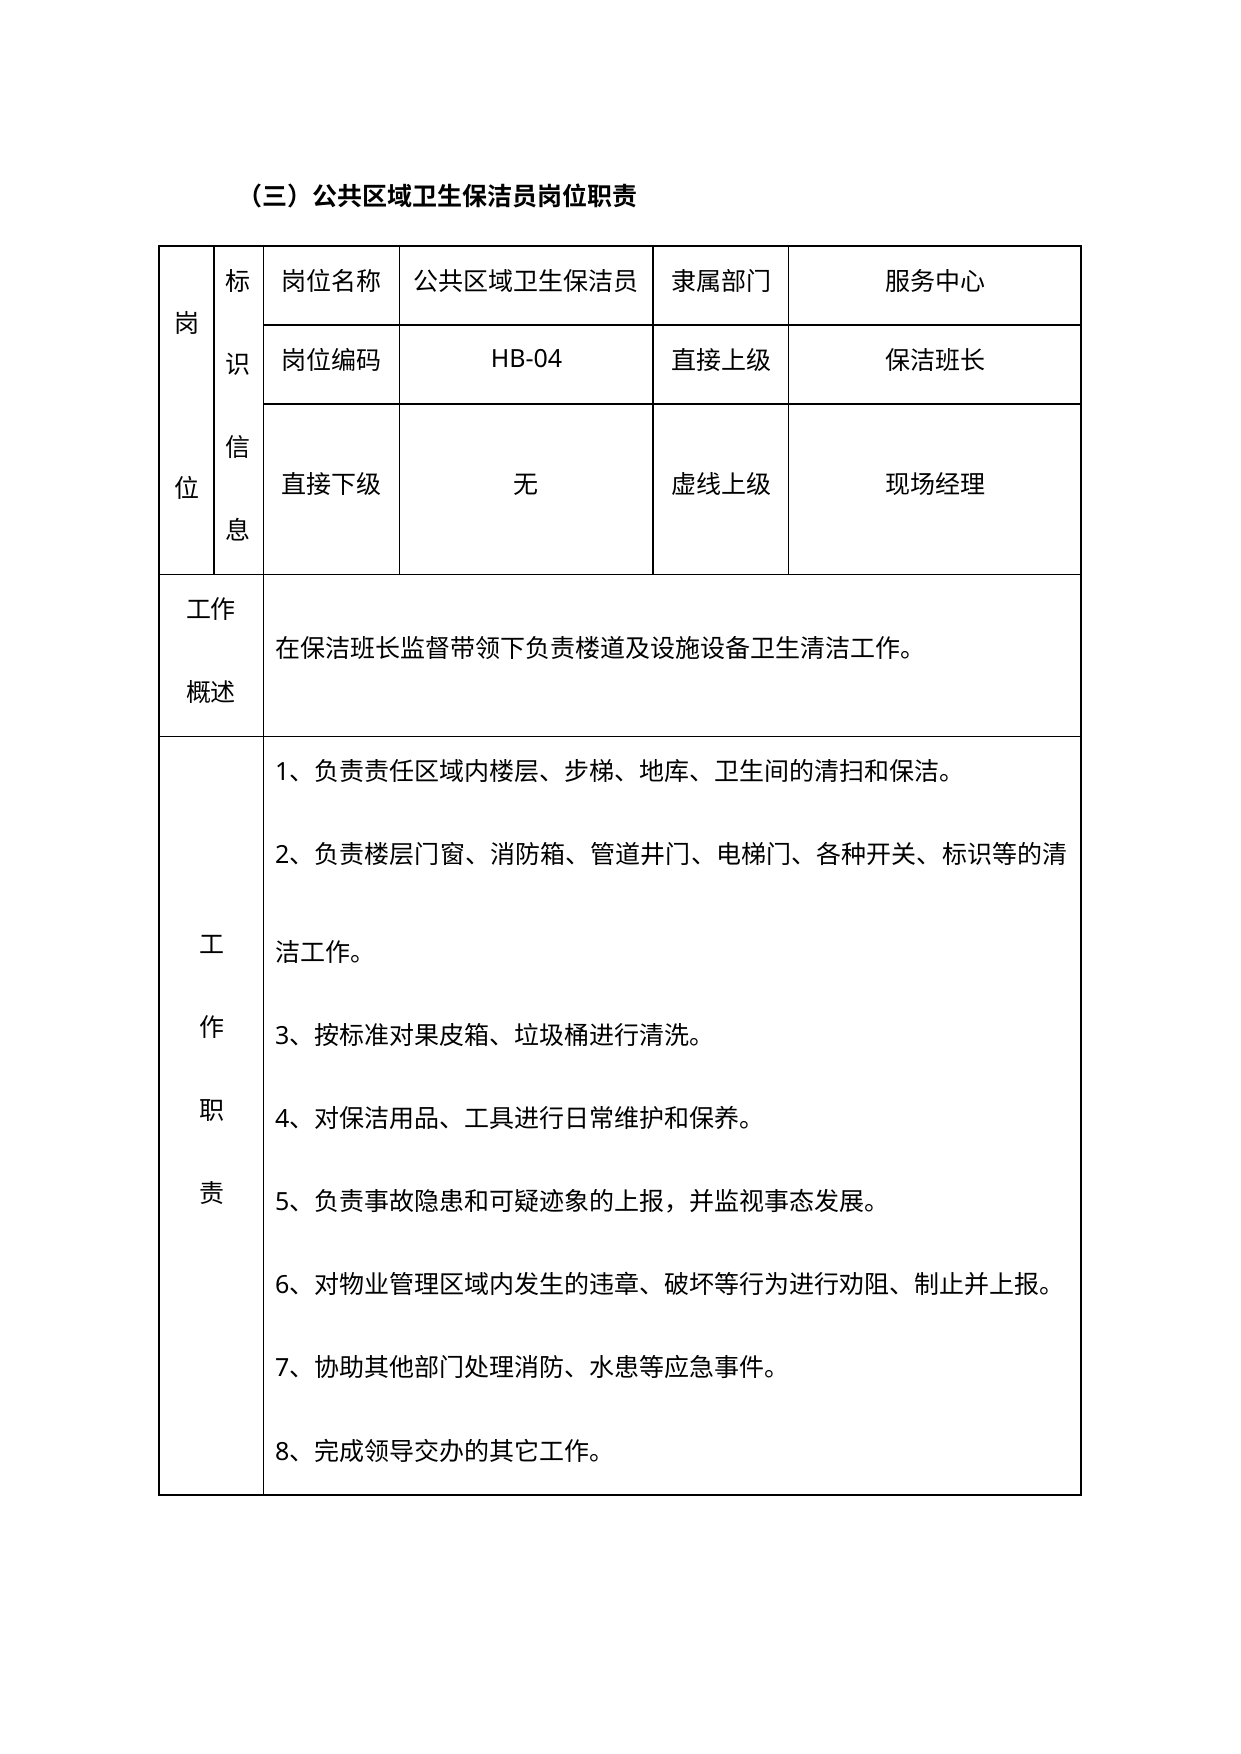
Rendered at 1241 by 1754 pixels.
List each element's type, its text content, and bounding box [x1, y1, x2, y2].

table_cell 保洁班长 [789, 326, 1080, 403]
table_cell 直接上级 [654, 326, 788, 403]
table_cell 1、负责责任区域内楼层、步梯、地库、卫生间的清扫和保洁。 2、负责楼层门窗、消防箱、管道井门、电梯门、各种开关、标识等的清洁工作。 3、按标准对果皮箱、垃圾桶进行清洗。 4、对保洁用品、工具进行日常维护和保养。 5、负责事故隐患和可疑迹象的上报，并监视事态发展。 6、对物业管理区域内发生的违章、破坏等行为进行劝阻、制止并上报。 7、协助其他部门处理消防、水患等应急事件。 8、完成领导交办的其它工作。 [264, 737, 1080, 1494]
table_cell 工作 概述 [160, 575, 263, 736]
table_cell 虚线上级 [654, 405, 788, 573]
table_header 岗位名称 [264, 247, 399, 324]
table_cell 工 作 职 责 [160, 737, 263, 1494]
table_cell 在保洁班长监督带领下负责楼道及设施设备卫生清洁工作。 [264, 575, 1080, 736]
table_header 服务中心 [789, 247, 1080, 324]
table_header 岗 位 [160, 247, 213, 573]
table_header 隶属部门 [654, 247, 788, 324]
text （三）公共区域卫生保洁员岗位职责 [187, 162, 1053, 227]
table_header 标 识 信 息 [215, 247, 263, 573]
table_header 公共区域卫生保洁员 [400, 247, 652, 324]
table_cell 现场经理 [789, 405, 1080, 573]
table_cell 无 [400, 405, 652, 573]
table_cell 岗位编码 [264, 326, 399, 403]
table_cell HB-04 [400, 326, 652, 403]
table_cell 直接下级 [264, 405, 399, 573]
